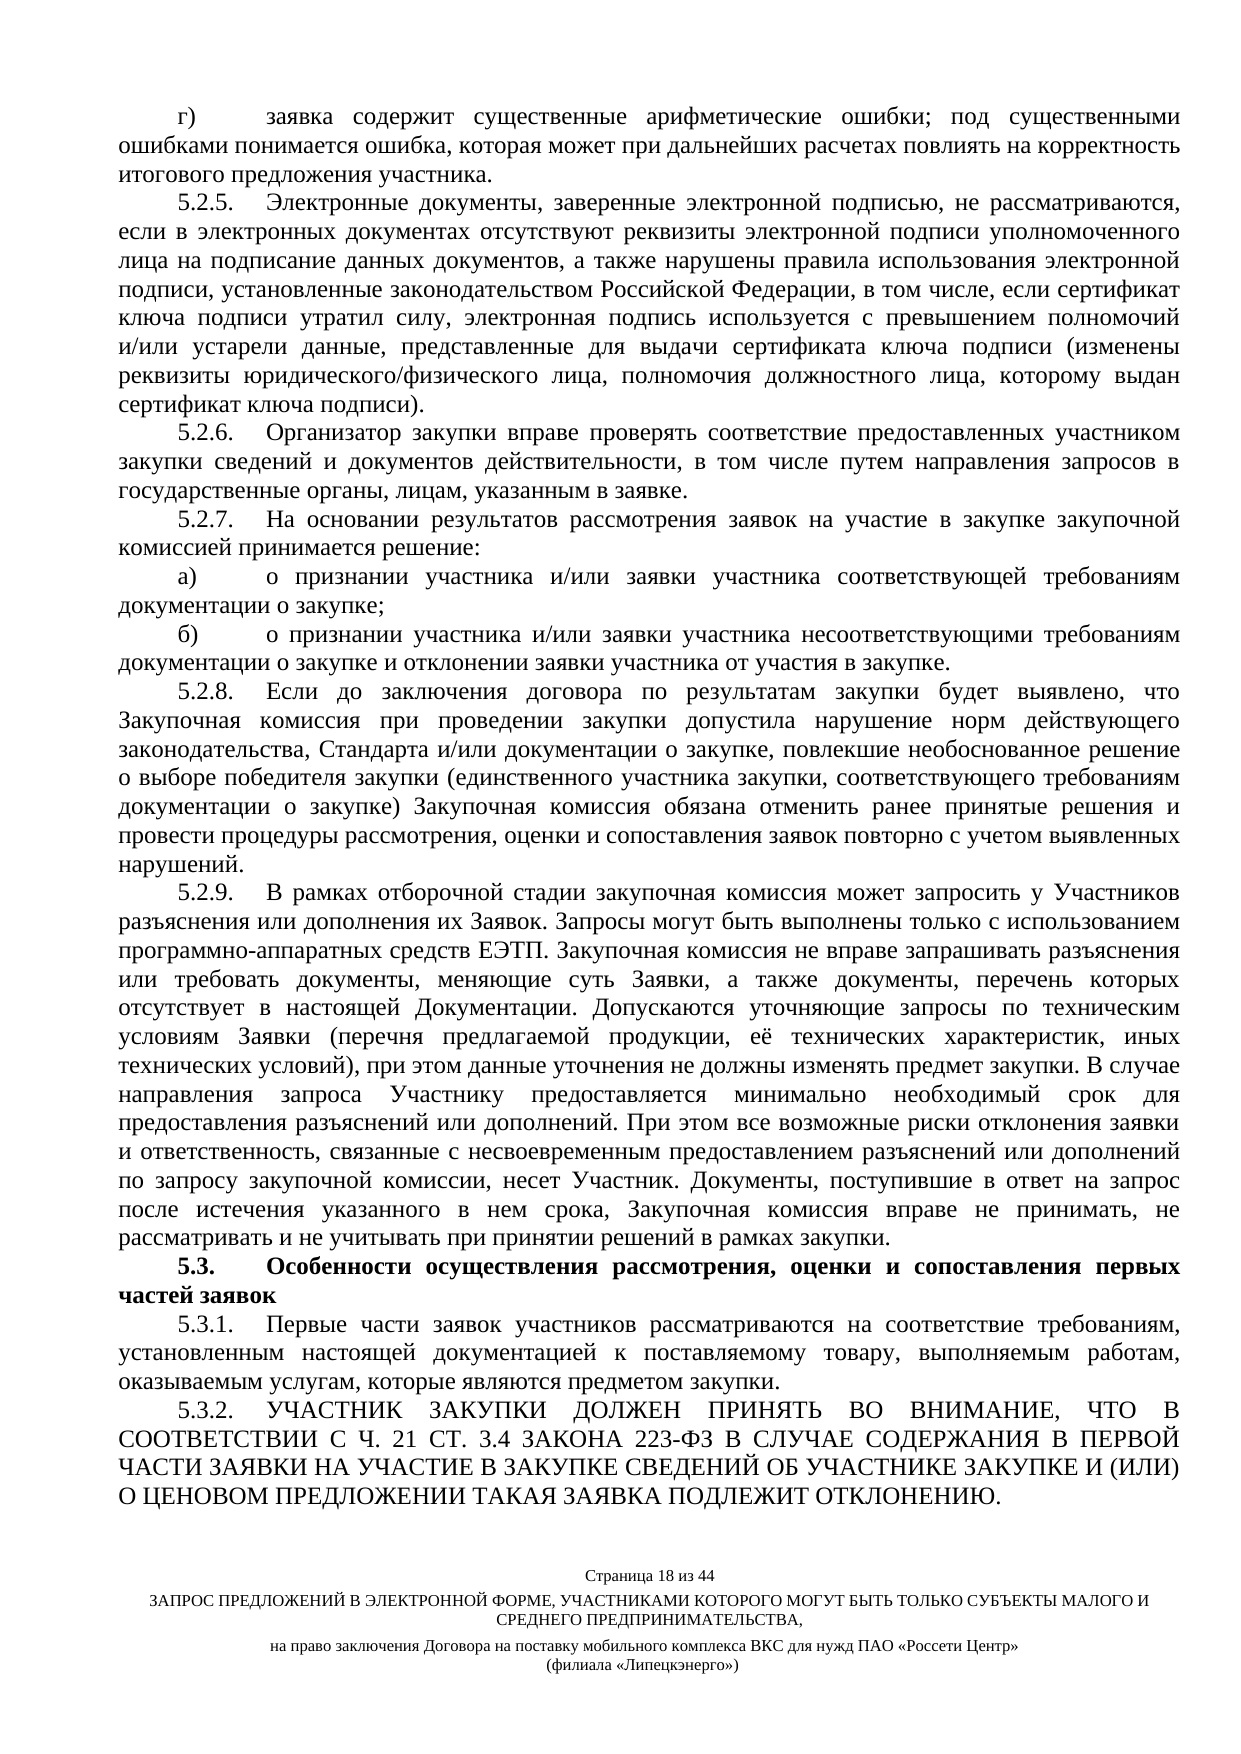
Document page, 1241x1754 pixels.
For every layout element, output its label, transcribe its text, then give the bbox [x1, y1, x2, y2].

subtitle Если до заключения договора по результатам закупки будет выявлено, что Закупочная комиссия при проведении закупки допустила нарушение норм действующего законодательства, Стандарта и/или документации о закупке, повлекшие необоснованное решение о выборе победителя закупки (единственного участника закупки, соответствующего требованиям документации о закупке) Закупочная комиссия обязана отменить ранее принятые решения и провести процедуры рассмотрения, оценки и сопоставления заявок повторно с учетом выявленных нарушений. [118, 676, 1181, 877]
subtitle Организатор закупки вправе проверять соответствие предоставленных участником закупки сведений и документов действительности, в том числе путем направления запросов в государственные органы, лицам, указанным в заявке. [118, 417, 1181, 504]
subtitle В рамках отборочной стадии закупочная комиссия может запросить у Участников разъяснения или дополнения их Заявок. Запросы могут быть выполнены только с использованием программно-аппаратных средств ЕЭТП. Закупочная комиссия не вправе запрашивать разъяснения или требовать документы, меняющие суть Заявки, а также документы, перечень которых отсутствует в настоящей Документации. Допускаются уточняющие запросы по техническим условиям Заявки (перечня предлагаемой продукции, её технических характеристик, иных технических условий), при этом данные уточнения не должны изменять предмет закупки. В случае направления запроса Участнику предоставляется минимально необходимый срок для предоставления разъяснений или дополнений. При этом все возможные риски отклонения заявки и ответственность, связанные с несвоевременным предоставлением разъяснений или дополнений по запросу закупочной комиссии, несет Участник. Документы, поступившие в ответ на запрос после истечения указанного в нем срока, Закупочная комиссия вправе не принимать, не рассматривать и не учитывать при принятии решений в рамках закупки. [118, 877, 1181, 1251]
subtitle Первые части заявок участников рассматриваются на соответствие требованиям, установленным настоящей документацией к поставляемому товару, выполняемым работам, оказываемым услугам, которые являются предметом закупки. [118, 1309, 1181, 1395]
subtitle На основании результатов рассмотрения заявок на участие в закупке закупочной комиссией принимается решение: [118, 504, 1181, 561]
subtitle о признании участника и/или заявки участника соответствующей требованиям документации о закупке; [118, 561, 1181, 619]
subtitle Особенности осуществления рассмотрения, оценки и сопоставления первых частей заявок [118, 1251, 1181, 1309]
subtitle о признании участника и/или заявки участника несоответствующими требованиям документации о закупке и отклонении заявки участника от участия в закупке. [118, 619, 1181, 676]
subtitle УЧАСТНИК ЗАКУПКИ ДОЛЖЕН ПРИНЯТЬ ВО ВНИМАНИЕ, ЧТО В СООТВЕТСТВИИ С Ч. 21 СТ. 3.4 ЗАКОНА 223-ФЗ В СЛУЧАЕ СОДЕРЖАНИЯ В ПЕРВОЙ ЧАСТИ ЗАЯВКИ НА УЧАСТИЕ В ЗАКУПКЕ СВЕДЕНИЙ ОБ УЧАСТНИКЕ ЗАКУПКЕ И (ИЛИ) О ЦЕНОВОМ ПРЕДЛОЖЕНИИ ТАКАЯ ЗАЯВКА ПОДЛЕЖИТ ОТКЛОНЕНИЮ. [118, 1395, 1181, 1510]
list заявка содержит существенные арифметические ошибки; под существенными ошибками понимается ошибка, которая может при дальнейших расчетах повлиять на корректность итогового предложения участника. [118, 101, 1181, 187]
subtitle Электронные документы, заверенные электронной подписью, не рассматриваются, если в электронных документах отсутствуют реквизиты электронной подписи уполномоченного лица на подписание данных документов, а также нарушены правила использования электронной подписи, установленные законодательством Российской Федерации, в том числе, если сертификат ключа подписи утратил силу, электронная подпись используется с превышением полномочий и/или устарели данные, представленные для выдачи сертификата ключа подписи (изменены реквизиты юридического/физического лица, полномочия должностного лица, которому выдан сертификат ключа подписи). [118, 187, 1181, 417]
